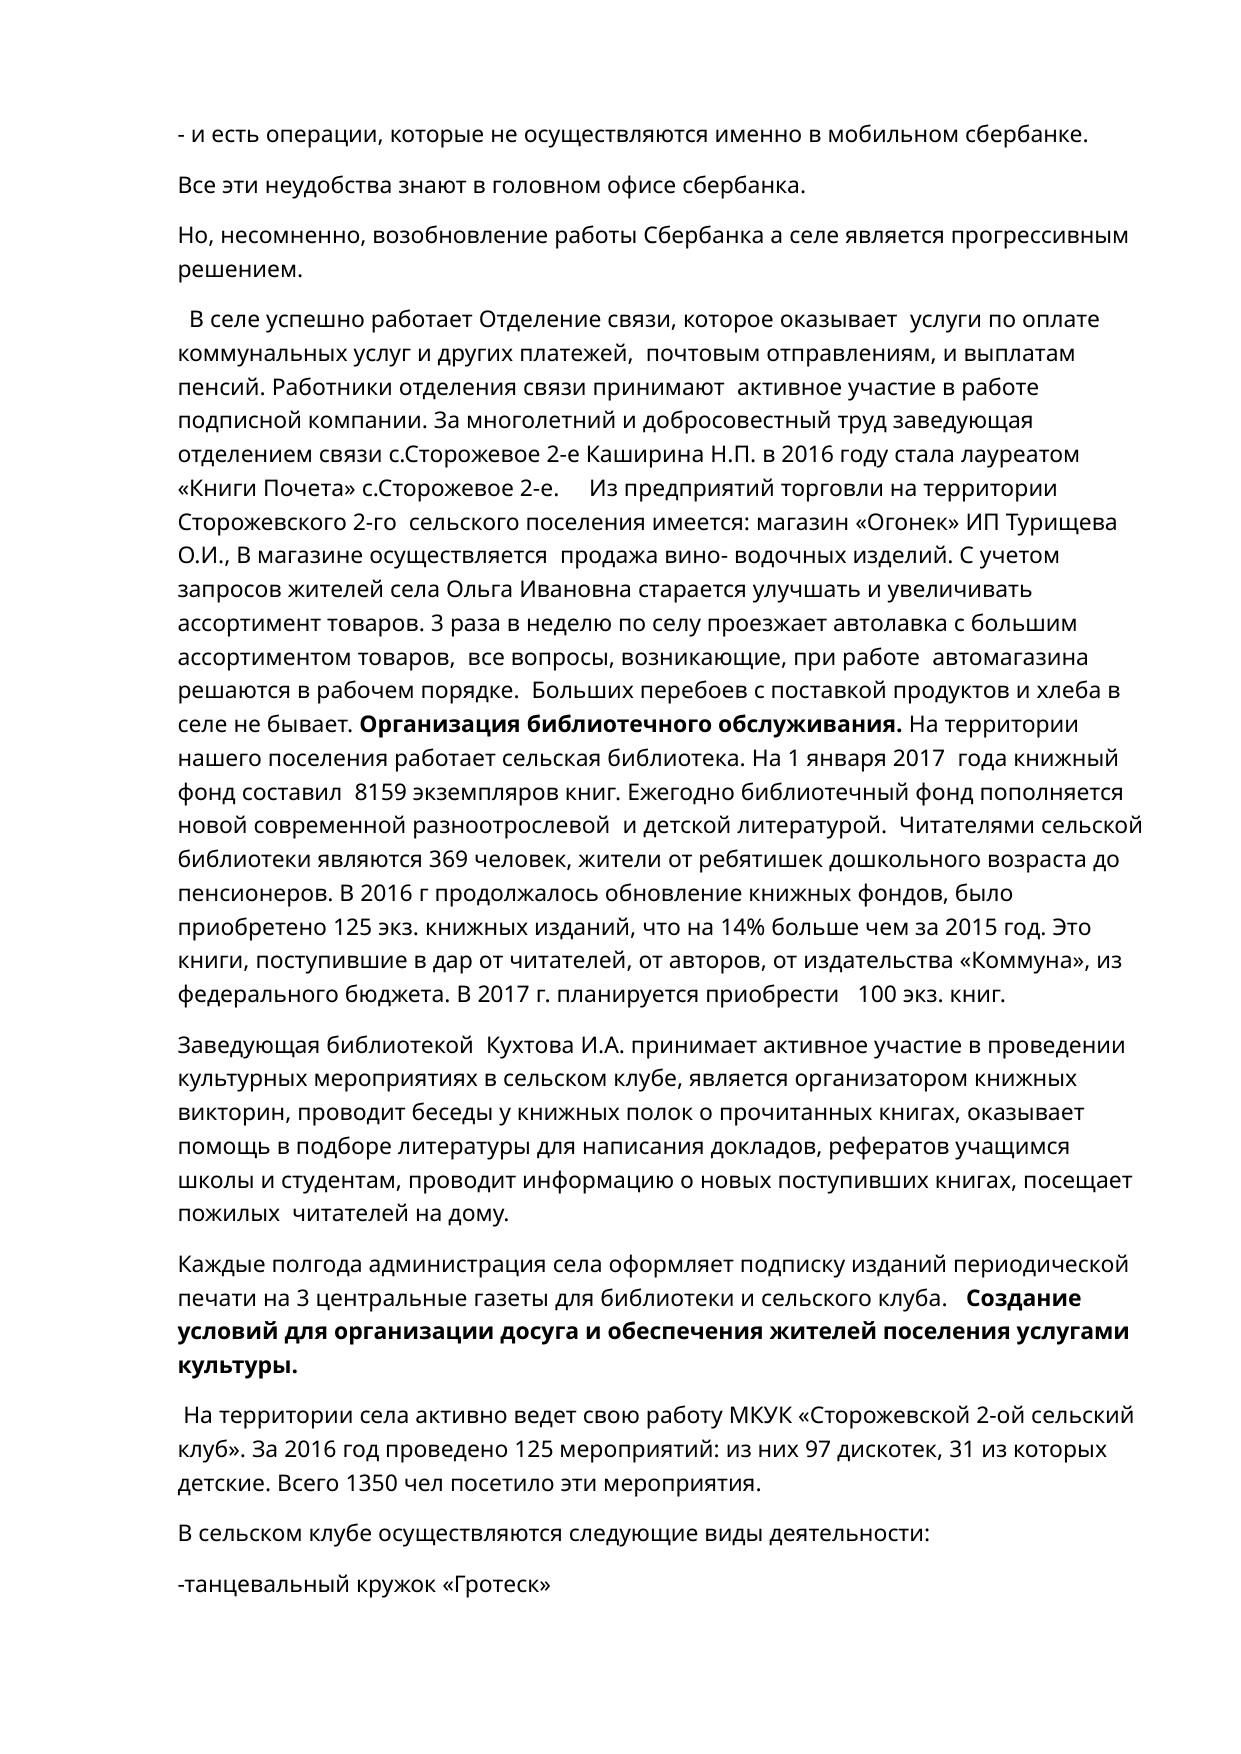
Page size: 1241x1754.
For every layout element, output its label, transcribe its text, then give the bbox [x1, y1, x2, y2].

text В селе успешно работает Отделение связи, которое оказывает услуги по оплате коммунальных услуг и других платежей, почтовым отправлениям, и выплатам пенсий. Работники отделения связи принимают активное участие в работе подписной компании. За многолетний и добросовестный труд заведующая отделением связи с.Сторожевое 2-е Каширина Н.П. в 2016 году стала лауреатом «Книги Почета» с.Сторожевое 2-е. Из предприятий торговли на территории Сторожевского 2-го сельского поселения имеется: магазин «Огонек» ИП Турищева О.И., В магазине осуществляется продажа вино- водочных изделий. С учетом запросов жителей села Ольга Ивановна старается улучшать и увеличивать ассортимент товаров. 3 раза в неделю по селу проезжает автолавка с большим ассортиментом товаров, все вопросы, возникающие, при работе автомагазина решаются в рабочем порядке. Больших перебоев с поставкой продуктов и хлеба в селе не бывает. Организация библиотечного обслуживания. На территории нашего поселения работает сельская библиотека. На 1 января 2017 года книжный фонд составил 8159 экземпляров книг. Ежегодно библиотечный фонд пополняется новой современной разноотрослевой и детской литературой. Читателями сельской библиотеки являются 369 человек, жители от ребятишек дошкольного возраста до пенсионеров. В 2016 г продолжалось обновление книжных фондов, было приобретено 125 экз. книжных изданий, что на 14% больше чем за 2015 год. Это книги, поступившие в дар от читателей, от авторов, от издательства «Коммуна», из федерального бюджета. В 2017 г. планируется приобрести 100 экз. книг. [177, 303, 1152, 1009]
text Заведующая библиотекой Кухтова И.А. принимает активное участие в проведении культурных мероприятиях в сельском клубе, является организатором книжных викторин, проводит беседы у книжных полок о прочитанных книгах, оказывает помощь в подборе литературы для написания докладов, рефератов учащимся школы и студентам, проводит информацию о новых поступивших книгах, посещает пожилых читателей на дому. [177, 1028, 1152, 1228]
text Все эти неудобства знают в головном офисе сбербанка. [177, 168, 1152, 200]
text - и есть операции, которые не осуществляются именно в мобильном сбербанке. [177, 118, 1152, 149]
text В сельском клубе осуществляются следующие виды деятельности: [177, 1517, 1152, 1548]
text На территории села активно ведет свою работу МКУК «Сторожевской 2-ой сельский клуб». За 2016 год проведено 125 мероприятий: из них 97 дискотек, 31 из которых детские. Всего 1350 чел посетило эти мероприятия. [177, 1399, 1152, 1498]
text Каждые полгода администрация села оформляет подписку изданий периодической печати на 3 центральные газеты для библиотеки и сельского клуба. Создание условий для организации досуга и обеспечения жителей поселения услугами культуры. [177, 1248, 1152, 1380]
text Но, несомненно, возобновление работы Сбербанка а селе является прогрессивным решением. [177, 219, 1152, 284]
text -танцевальный кружок «Гротеск» [177, 1568, 1152, 1599]
